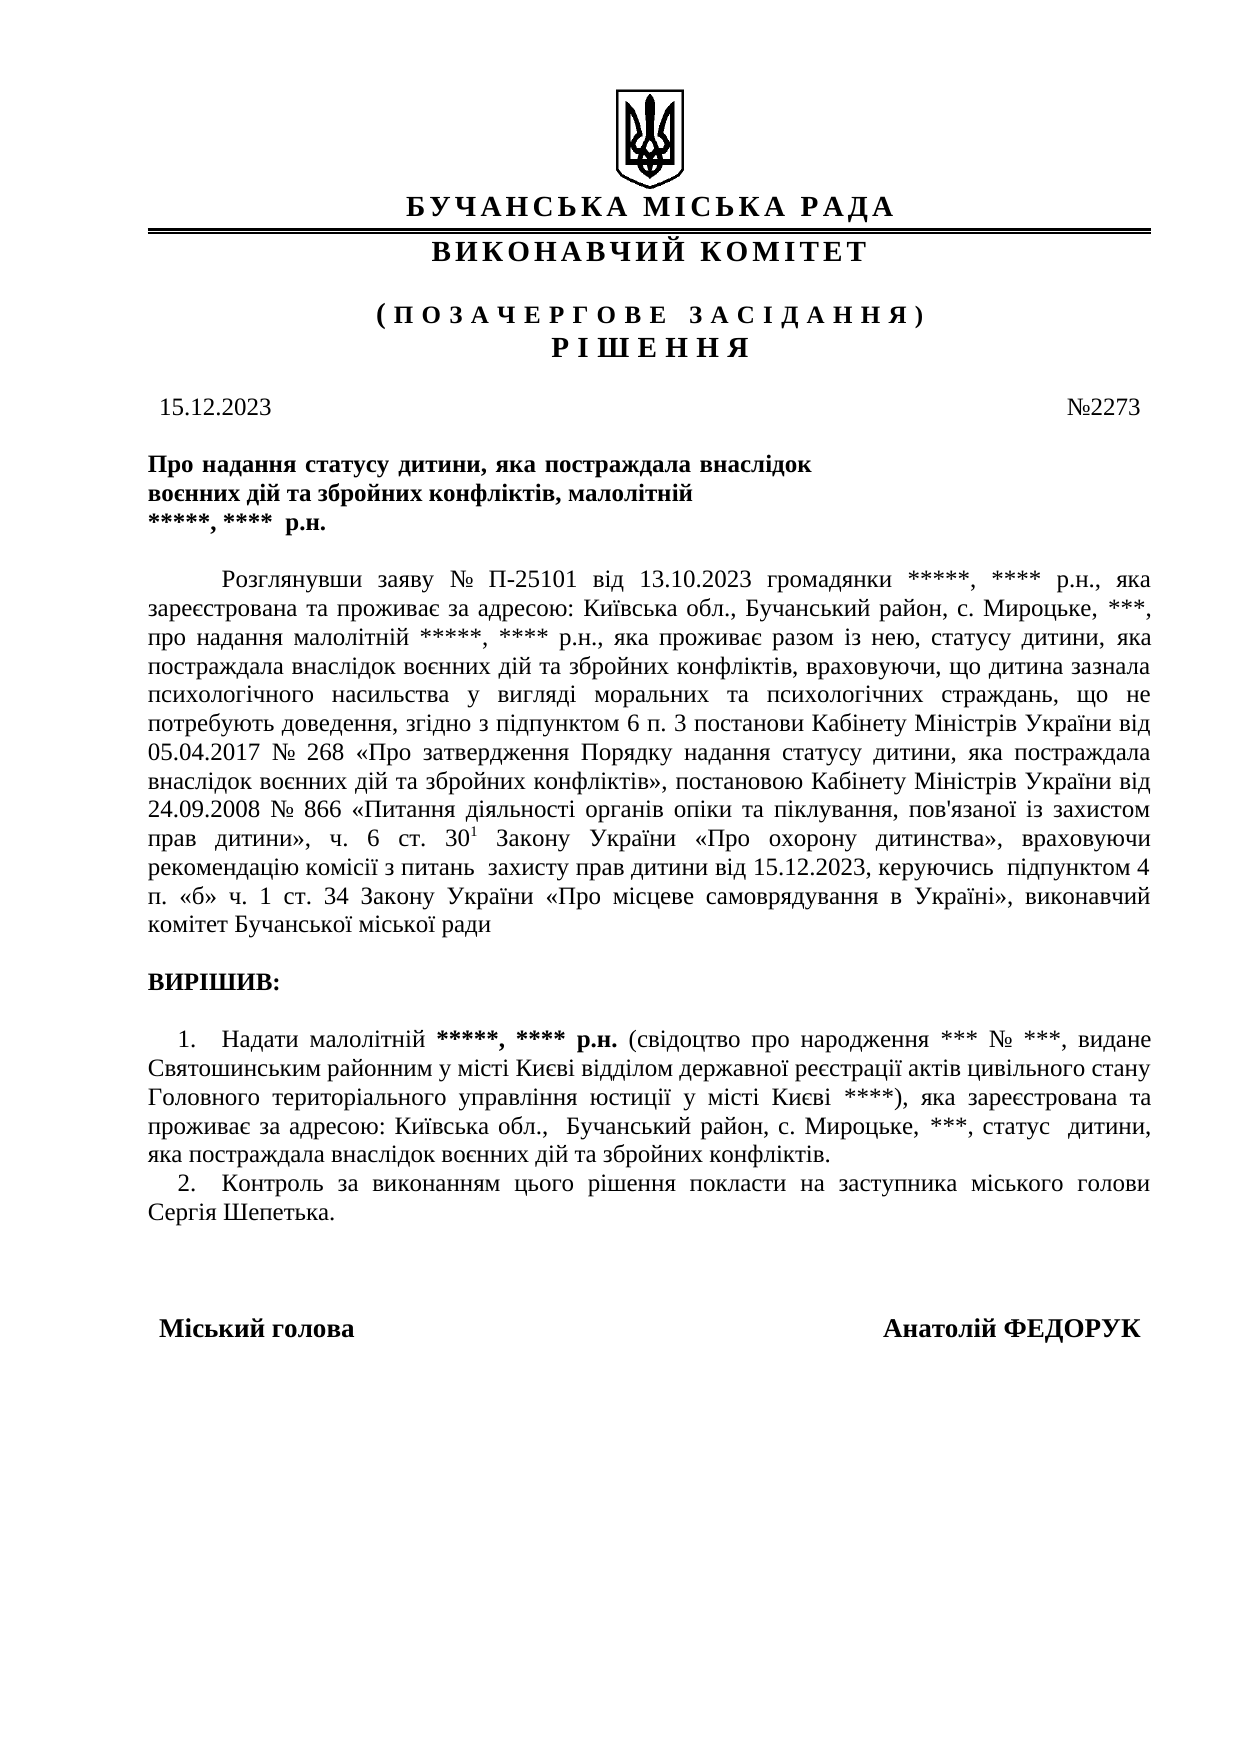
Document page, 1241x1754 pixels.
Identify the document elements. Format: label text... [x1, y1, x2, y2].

list Контроль за виконанням цього рішення покласти на заступника міського голови Сергія Шепетька. [148, 1168, 1152, 1226]
text Розглянувши заяву № П-25101 від 13.10.2023 громадянки *****, **** р.н., яка зареєстрована та проживає за адресою: Київська обл., Бучанський район, с. Мироцьке, ***, про надання малолітній *****, **** р.н., яка проживає разом із нею, статусу дитини, яка постраждала внаслідок воєнних дій та збройних конфліктів, враховуючи, що дитина зазнала психологічного насильства у вигляді моральних та психологічних страждань, що не потребують доведення, згідно з підпунктом 6 п. 3 постанови Кабінету Міністрів України від 05.04.2017 № 268 «Про затвердження Порядку надання статусу дитини, яка постраждала внаслідок воєнних дій та збройних конфліктів», постановою Кабінету Міністрів України від 24.09.2008 № 866 «Питання діяльності органів опіки та піклування, пов'язаної із захистом прав дитини», ч. 6 ст. 301 Закону України «Про охорону дитинства», враховуючи рекомендацію комісії з питань захисту прав дитини від 15.12.2023, керуючись підпунктом 4 п. «б» ч. 1 ст. 34 Закону України «Про місцеве самоврядування в Україні», виконавчий комітет Бучанської міської ради [148, 564, 1152, 938]
picture [614, 88, 685, 189]
table_header №2273 [650, 392, 1152, 421]
text БУЧАНСЬКА МІСЬКА РАДА [148, 189, 1152, 223]
list Надати малолітній *****, **** р.н. (свідоцтво про народження *** № ***, видане Святошинським районним у місті Києві відділом державної реєстрації актів цивільного стану Головного територіального управління юстиції у місті Києві ****), яка зареєстрована та проживає за адресою: Київська обл., Бучанський район, с. Мироцьке, ***, статус дитини, яка постраждала внаслідок воєнних дій та збройних конфліктів. [148, 1024, 1152, 1168]
text ВИРІШИВ: [148, 967, 1152, 996]
text Про надання статусу дитини, яка постраждала внаслідок воєнних дій та збройних конфліктів, малолітній [148, 449, 812, 507]
table_header 15.12.2023 [148, 392, 650, 421]
text РІШЕННЯ [148, 330, 1152, 363]
text (ПОЗАЧЕРГОВЕ ЗАСІДАННЯ) [148, 296, 1152, 330]
text *****, **** р.н. [148, 507, 812, 536]
table_header Міський голова [148, 1312, 649, 1343]
table_header ВИКОНАВЧИЙ КОМІТЕТ [148, 234, 1151, 296]
table_header Анатолій ФЕДОРУК [649, 1312, 1152, 1343]
